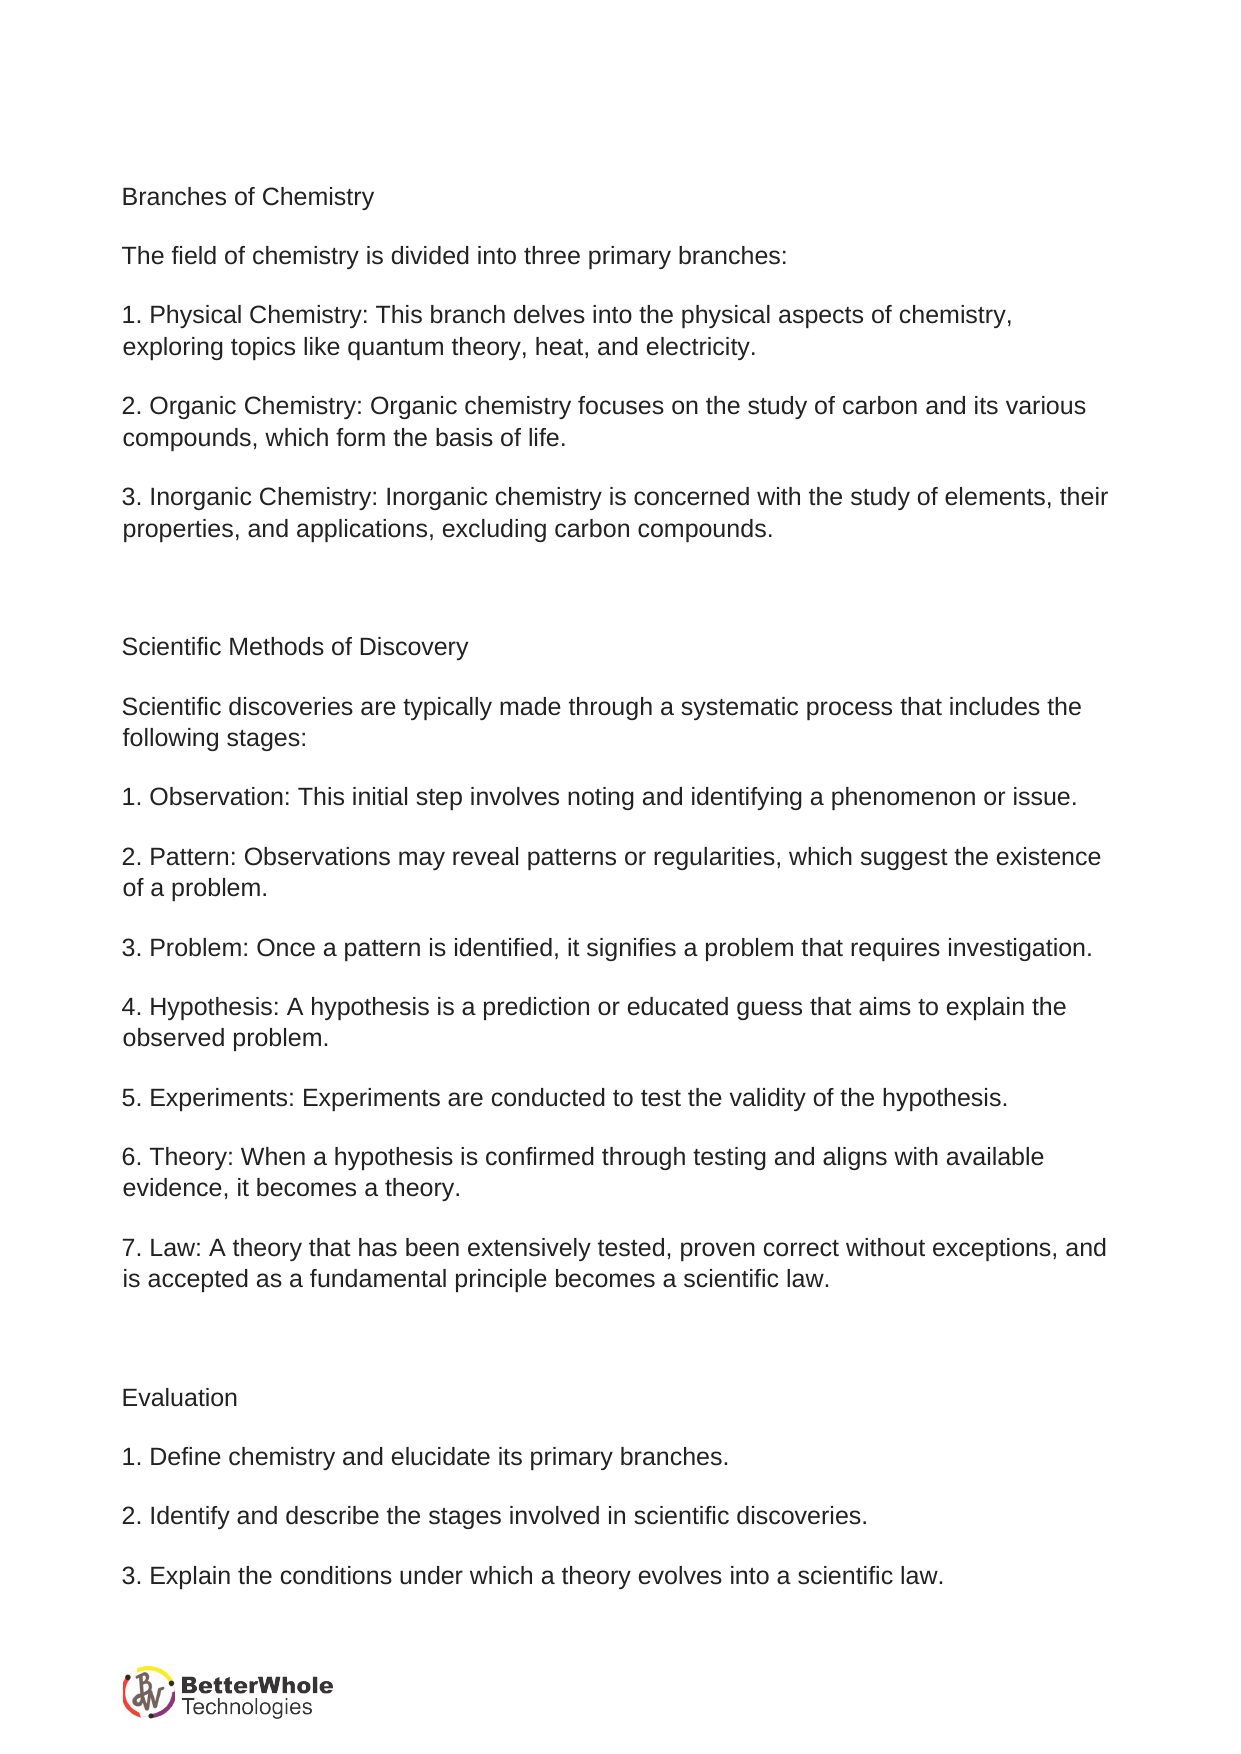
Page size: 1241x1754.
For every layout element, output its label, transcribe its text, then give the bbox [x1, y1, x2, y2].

text 3. Inorganic Chemistry: Inorganic chemistry is concerned with the study of elements, their properties, and applications, excluding carbon compounds. [121, 482, 1116, 542]
text 2. Pattern: Observations may reveal patterns or regularities, which suggest the existence of a problem. [121, 842, 1116, 902]
text 1. Define chemistry and elucidate its primary branches. [121, 1442, 1116, 1471]
text 6. Theory: When a hypothesis is confirmed through testing and aligns with available evidence, it becomes a theory. [121, 1142, 1116, 1202]
text 2. Identify and describe the stages involved in scientific discoveries. [121, 1501, 1116, 1530]
text 7. Law: A theory that has been extensively tested, proven correct without exceptions, and is accepted as a fundamental principle becomes a scientific law. [121, 1233, 1116, 1293]
text Evaluation [121, 1383, 1116, 1412]
text Branches of Chemistry [121, 182, 1116, 211]
picture [122, 1666, 333, 1719]
text 1. Physical Chemistry: This branch delves into the physical aspects of chemistry, exploring topics like quantum theory, heat, and electricity. [121, 301, 1116, 361]
text 5. Experiments: Experiments are conducted to test the validity of the hypothesis. [121, 1083, 1116, 1111]
text Scientific Methods of Discovery [121, 632, 1116, 661]
text 3. Explain the conditions under which a theory evolves into a scientific law. [121, 1561, 1116, 1589]
text The field of chemistry is divided into three primary branches: [121, 241, 1116, 270]
text 2. Organic Chemistry: Organic chemistry focuses on the study of carbon and its various compounds, which form the basis of life. [121, 391, 1116, 452]
text 3. Problem: Once a pattern is identified, it signifies a problem that requires investigation. [121, 932, 1116, 961]
text Scientific discoveries are typically made through a systematic process that includes the following stages: [121, 692, 1116, 752]
text 4. Hypothesis: A hypothesis is a prediction or educated guess that aims to explain the observed problem. [121, 992, 1116, 1052]
text 1. Observation: This initial step involves noting and identifying a phenomenon or issue. [121, 782, 1116, 811]
